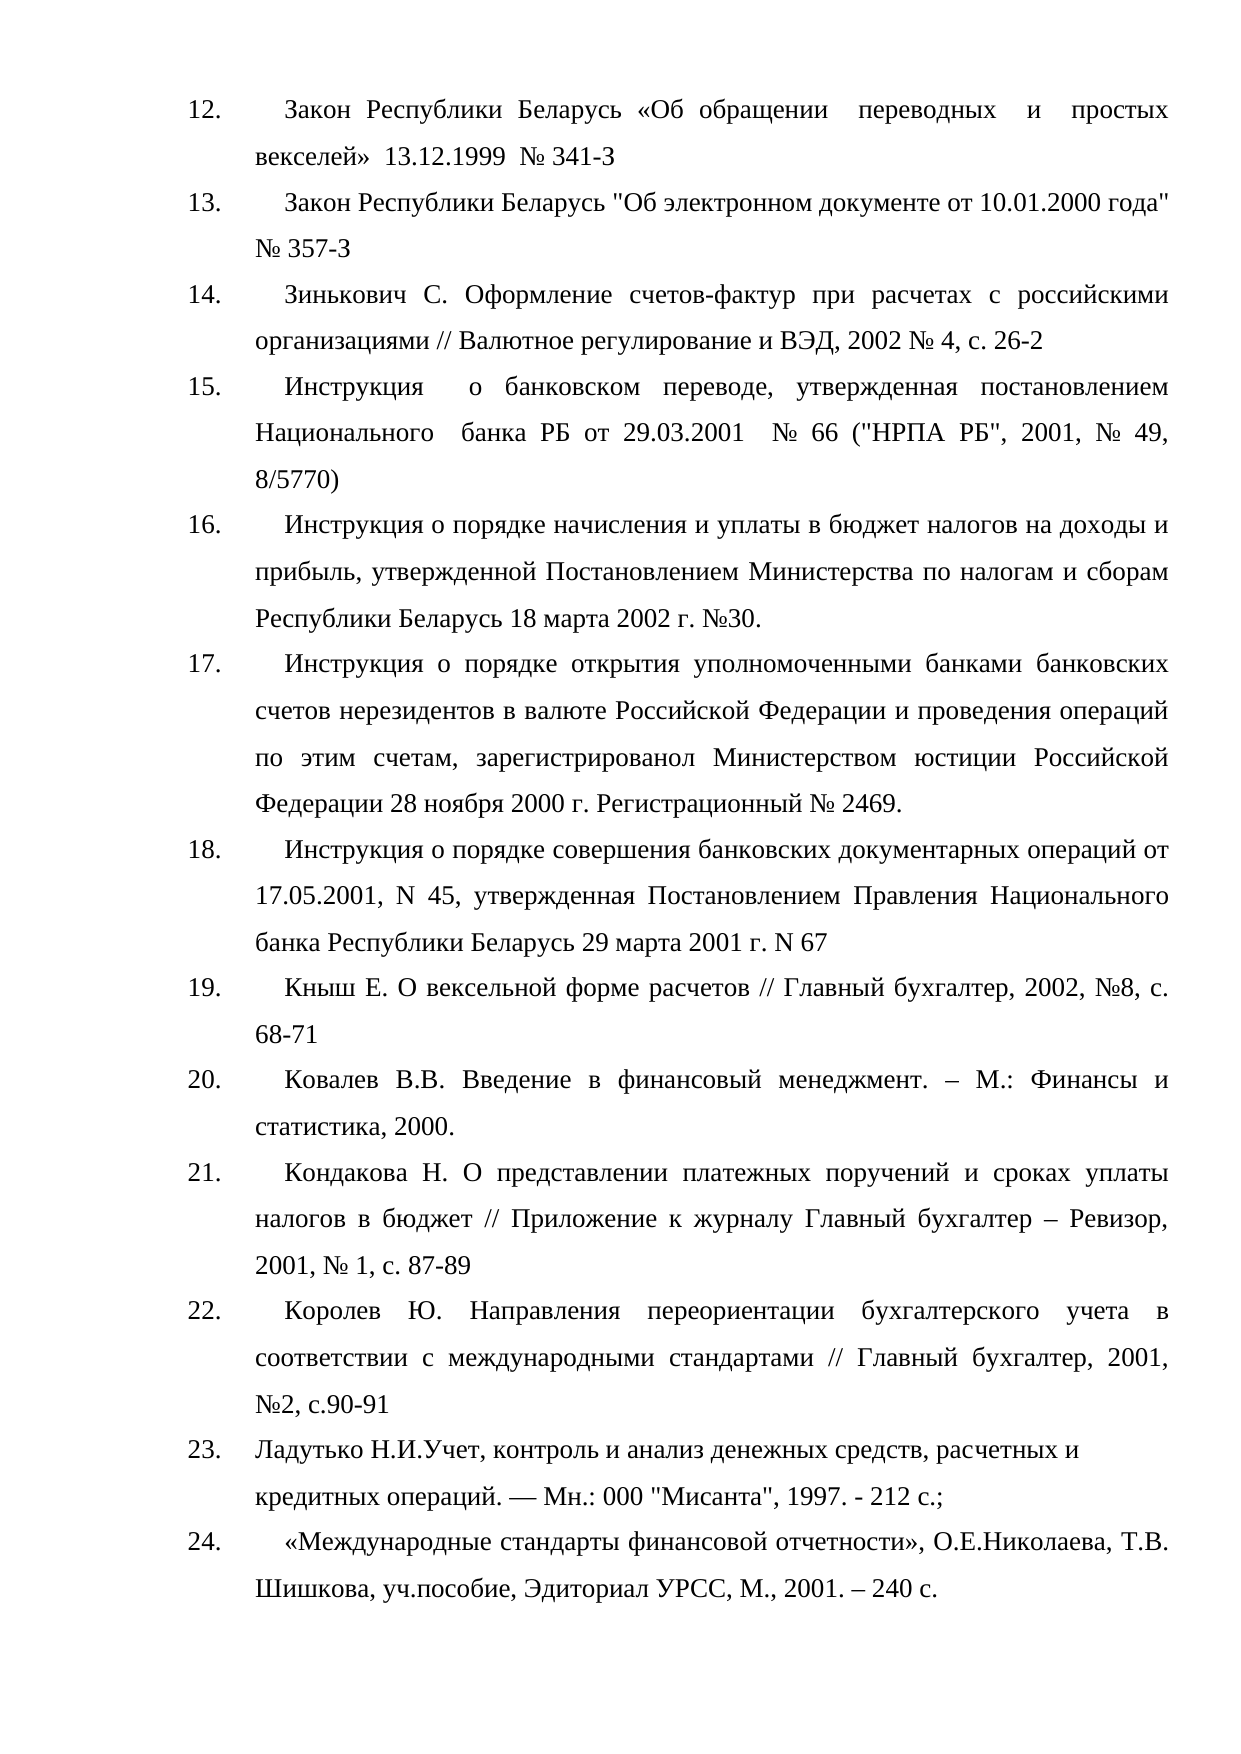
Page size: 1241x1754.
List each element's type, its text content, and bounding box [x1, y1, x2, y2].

table_cell [176, 94, 244, 186]
table_cell [176, 1525, 244, 1617]
table_cell [176, 370, 244, 509]
table_cell Кондакова Н. О представлении платежных поручений и сроках уплаты налогов в бюджет // Приложение к журналу Главный бухгалтер – Ревизор, 2001, № 1, с. 87-89 [244, 1156, 1181, 1294]
table_cell [176, 1433, 244, 1525]
table_cell [176, 1156, 244, 1294]
table_cell Инструкция о порядке открытия уполномоченными банками банковских счетов нерезидентов в валюте Российской Федерации и проведения операций по этим счетам, зарегистрированол Министерством юстиции Российской Федерации 28 ноября 2000 г. Регистрационный № 2469. [244, 648, 1181, 833]
table_cell [176, 648, 244, 833]
table_cell Инструкция о банковском переводе, утвержденная постановлением Национального банка РБ от 29.03.2001 № 66 ("НРПА РБ", 2001, № 49, 8/5770) [244, 370, 1181, 509]
table_cell [176, 1064, 244, 1156]
table_cell [176, 509, 244, 647]
table_cell [176, 972, 244, 1064]
table_cell [176, 1295, 244, 1433]
table_cell Зинькович С. Оформление счетов-фактур при расчетах с российскими организациями // Валютное регулирование и ВЭД, 2002 № 4, с. 26-2 [244, 278, 1181, 370]
table_cell Королев Ю. Направления переориентации бухгалтерского учета в соответствии с международными стандартами // Главный бухгалтер, 2001, №2, с.90-91 [244, 1295, 1181, 1433]
table_cell Закон Республики Беларусь "Об электронном документе от 10.01.2000 года" № 357-З [244, 186, 1181, 278]
table_cell [176, 833, 244, 972]
table_cell «Международные стандарты финансовой отчетности», О.Е.Николаева, Т.В. Шишкова, уч.пособие, Эдиториал УРСС, М., 2001. – 240 с. [244, 1525, 1181, 1617]
table_cell Ковалев В.В. Введение в финансовый менеджмент. – М.: Финансы и статистика, 2000. [244, 1064, 1181, 1156]
table_cell Кныш Е. О вексельной форме расчетов // Главный бухгалтер, 2002, №8, с. 68-71 [244, 972, 1181, 1064]
table_cell [176, 186, 244, 278]
table_cell Инструкция о порядке совершения банковских документарных операций от 17.05.2001, N 45, утвержденная Постановлением Правления Национального банка Республики Беларусь 29 марта 2001 г. N 67 [244, 833, 1181, 972]
table_cell [176, 278, 244, 370]
table_cell Ладутько Н.И.Учет, контроль и анализ денежных средств, расчетных и кредитных операций. — Мн.: 000 "Мисанта", 1997. - 212 с.; [244, 1433, 1181, 1525]
table_cell Инструкция о порядке начисления и уплаты в бюджет налогов на доходы и прибыль, утвержденной Постановлением Министерства по налогам и сборам Республики Беларусь 18 марта 2002 г. №30. [244, 509, 1181, 647]
table_cell Закон Республики Беларусь «Об обращении переводных и простых векселей» 13.12.1999 № 341-З [244, 94, 1181, 186]
